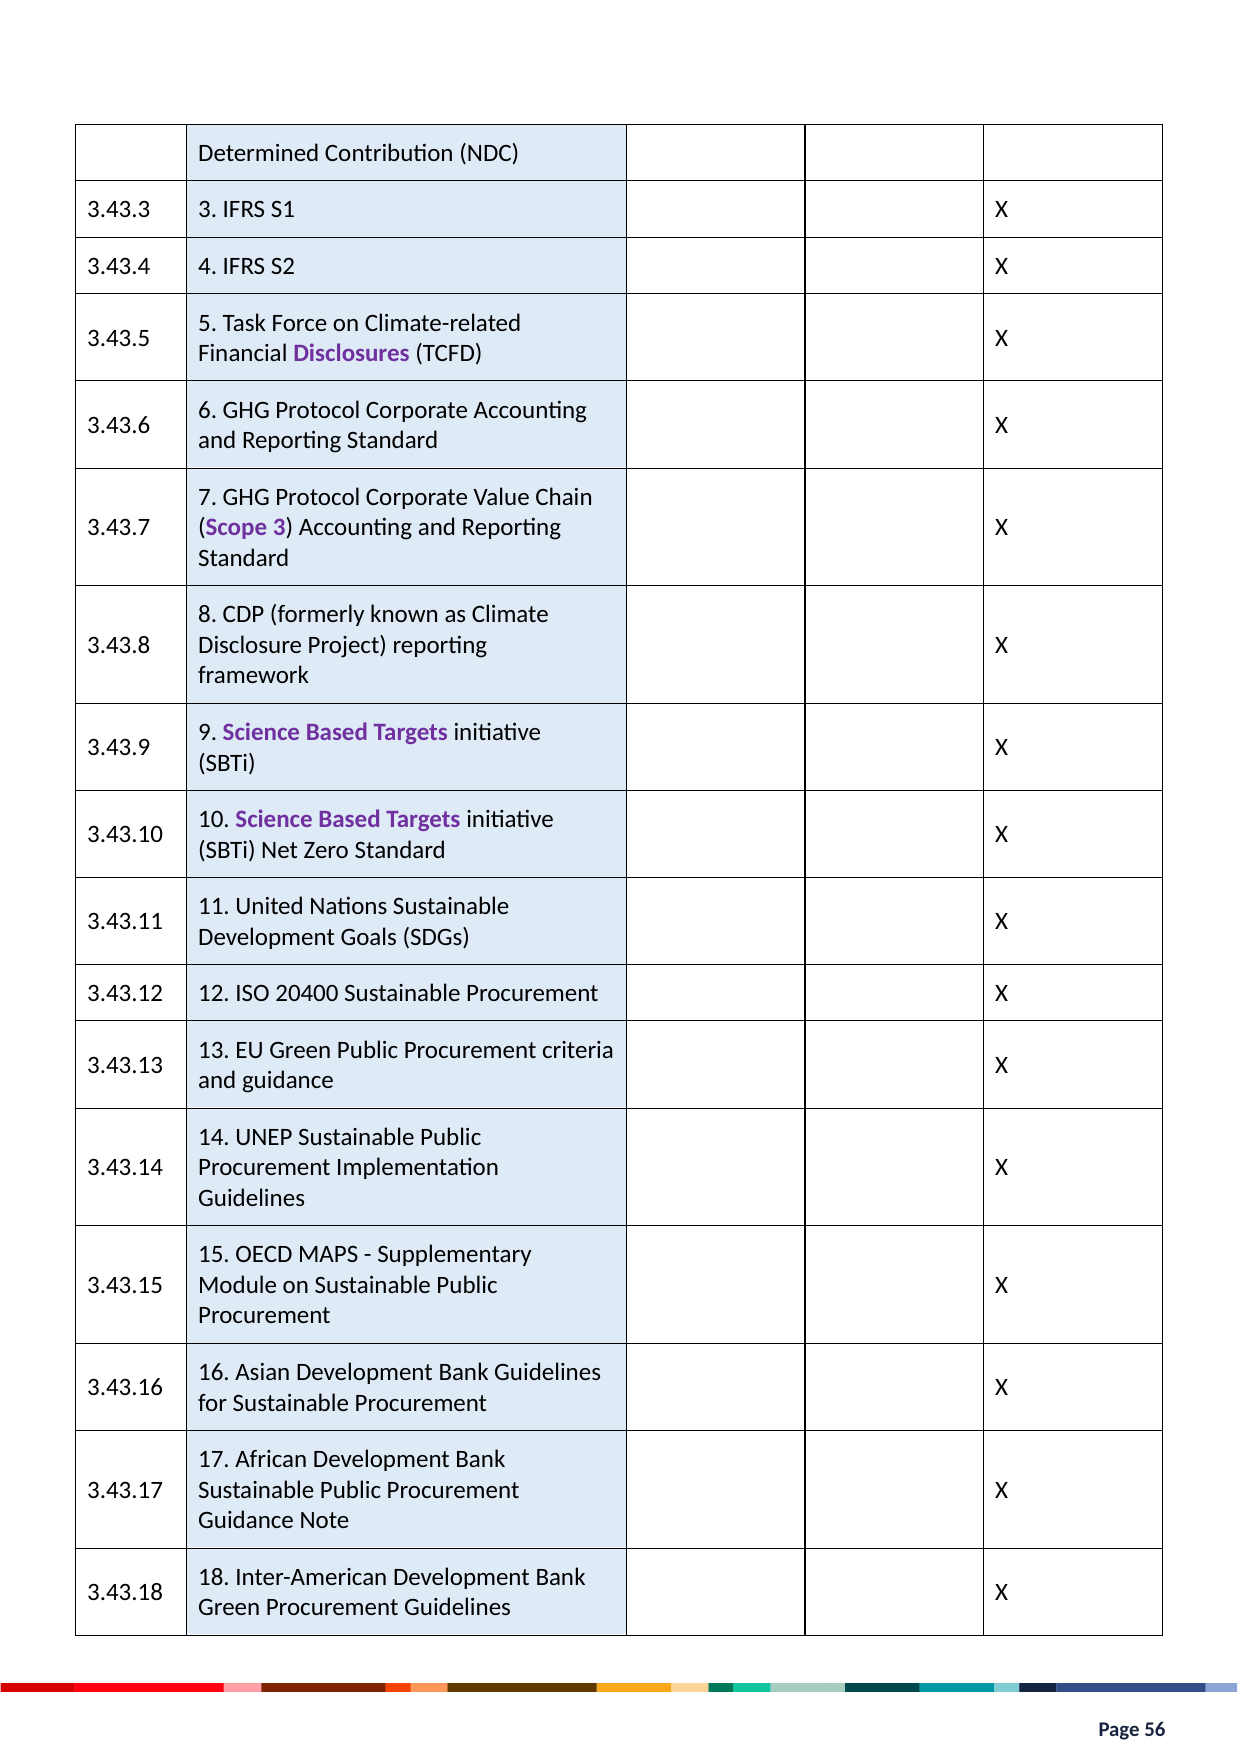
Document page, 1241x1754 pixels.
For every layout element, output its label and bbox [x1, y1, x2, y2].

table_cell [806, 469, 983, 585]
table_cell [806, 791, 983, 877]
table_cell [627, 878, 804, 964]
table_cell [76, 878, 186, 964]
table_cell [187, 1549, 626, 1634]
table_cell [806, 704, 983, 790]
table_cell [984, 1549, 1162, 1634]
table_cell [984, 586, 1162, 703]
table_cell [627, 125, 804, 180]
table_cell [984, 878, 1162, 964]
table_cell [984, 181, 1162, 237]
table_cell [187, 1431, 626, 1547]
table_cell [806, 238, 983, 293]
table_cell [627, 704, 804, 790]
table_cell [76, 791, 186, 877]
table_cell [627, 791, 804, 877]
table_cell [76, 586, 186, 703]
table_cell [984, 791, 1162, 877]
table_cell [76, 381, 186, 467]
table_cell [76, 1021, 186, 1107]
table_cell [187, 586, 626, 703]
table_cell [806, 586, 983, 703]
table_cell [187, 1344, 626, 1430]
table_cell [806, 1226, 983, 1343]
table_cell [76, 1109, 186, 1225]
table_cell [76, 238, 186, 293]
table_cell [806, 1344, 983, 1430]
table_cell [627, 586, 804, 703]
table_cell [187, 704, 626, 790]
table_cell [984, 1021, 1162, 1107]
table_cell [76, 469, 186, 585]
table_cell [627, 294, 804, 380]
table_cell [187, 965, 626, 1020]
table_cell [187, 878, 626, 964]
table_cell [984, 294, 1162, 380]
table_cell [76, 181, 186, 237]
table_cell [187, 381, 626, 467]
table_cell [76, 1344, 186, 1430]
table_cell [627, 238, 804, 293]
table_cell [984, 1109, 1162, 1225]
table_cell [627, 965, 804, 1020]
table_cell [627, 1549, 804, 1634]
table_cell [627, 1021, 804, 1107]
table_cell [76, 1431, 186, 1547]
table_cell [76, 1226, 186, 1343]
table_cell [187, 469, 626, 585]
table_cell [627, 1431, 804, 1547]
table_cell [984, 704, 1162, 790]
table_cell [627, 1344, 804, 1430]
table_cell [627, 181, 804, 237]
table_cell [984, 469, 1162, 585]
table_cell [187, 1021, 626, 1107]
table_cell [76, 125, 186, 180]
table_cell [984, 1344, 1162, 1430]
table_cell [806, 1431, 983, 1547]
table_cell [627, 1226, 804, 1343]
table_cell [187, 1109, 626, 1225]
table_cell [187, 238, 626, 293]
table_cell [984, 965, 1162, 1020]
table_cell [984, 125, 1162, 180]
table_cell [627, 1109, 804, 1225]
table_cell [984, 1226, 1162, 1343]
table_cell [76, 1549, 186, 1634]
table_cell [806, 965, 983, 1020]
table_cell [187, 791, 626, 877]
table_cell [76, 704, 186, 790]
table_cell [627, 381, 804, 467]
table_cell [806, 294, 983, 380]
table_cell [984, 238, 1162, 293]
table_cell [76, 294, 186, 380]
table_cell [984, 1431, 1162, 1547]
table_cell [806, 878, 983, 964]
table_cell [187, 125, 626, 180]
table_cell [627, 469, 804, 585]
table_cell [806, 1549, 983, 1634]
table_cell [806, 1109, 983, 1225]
picture [0, 1683, 1236, 1692]
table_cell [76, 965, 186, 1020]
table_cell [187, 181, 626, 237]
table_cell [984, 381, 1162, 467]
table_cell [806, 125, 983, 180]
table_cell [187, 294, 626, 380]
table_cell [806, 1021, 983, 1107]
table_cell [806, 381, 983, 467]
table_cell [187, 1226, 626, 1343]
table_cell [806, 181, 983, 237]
